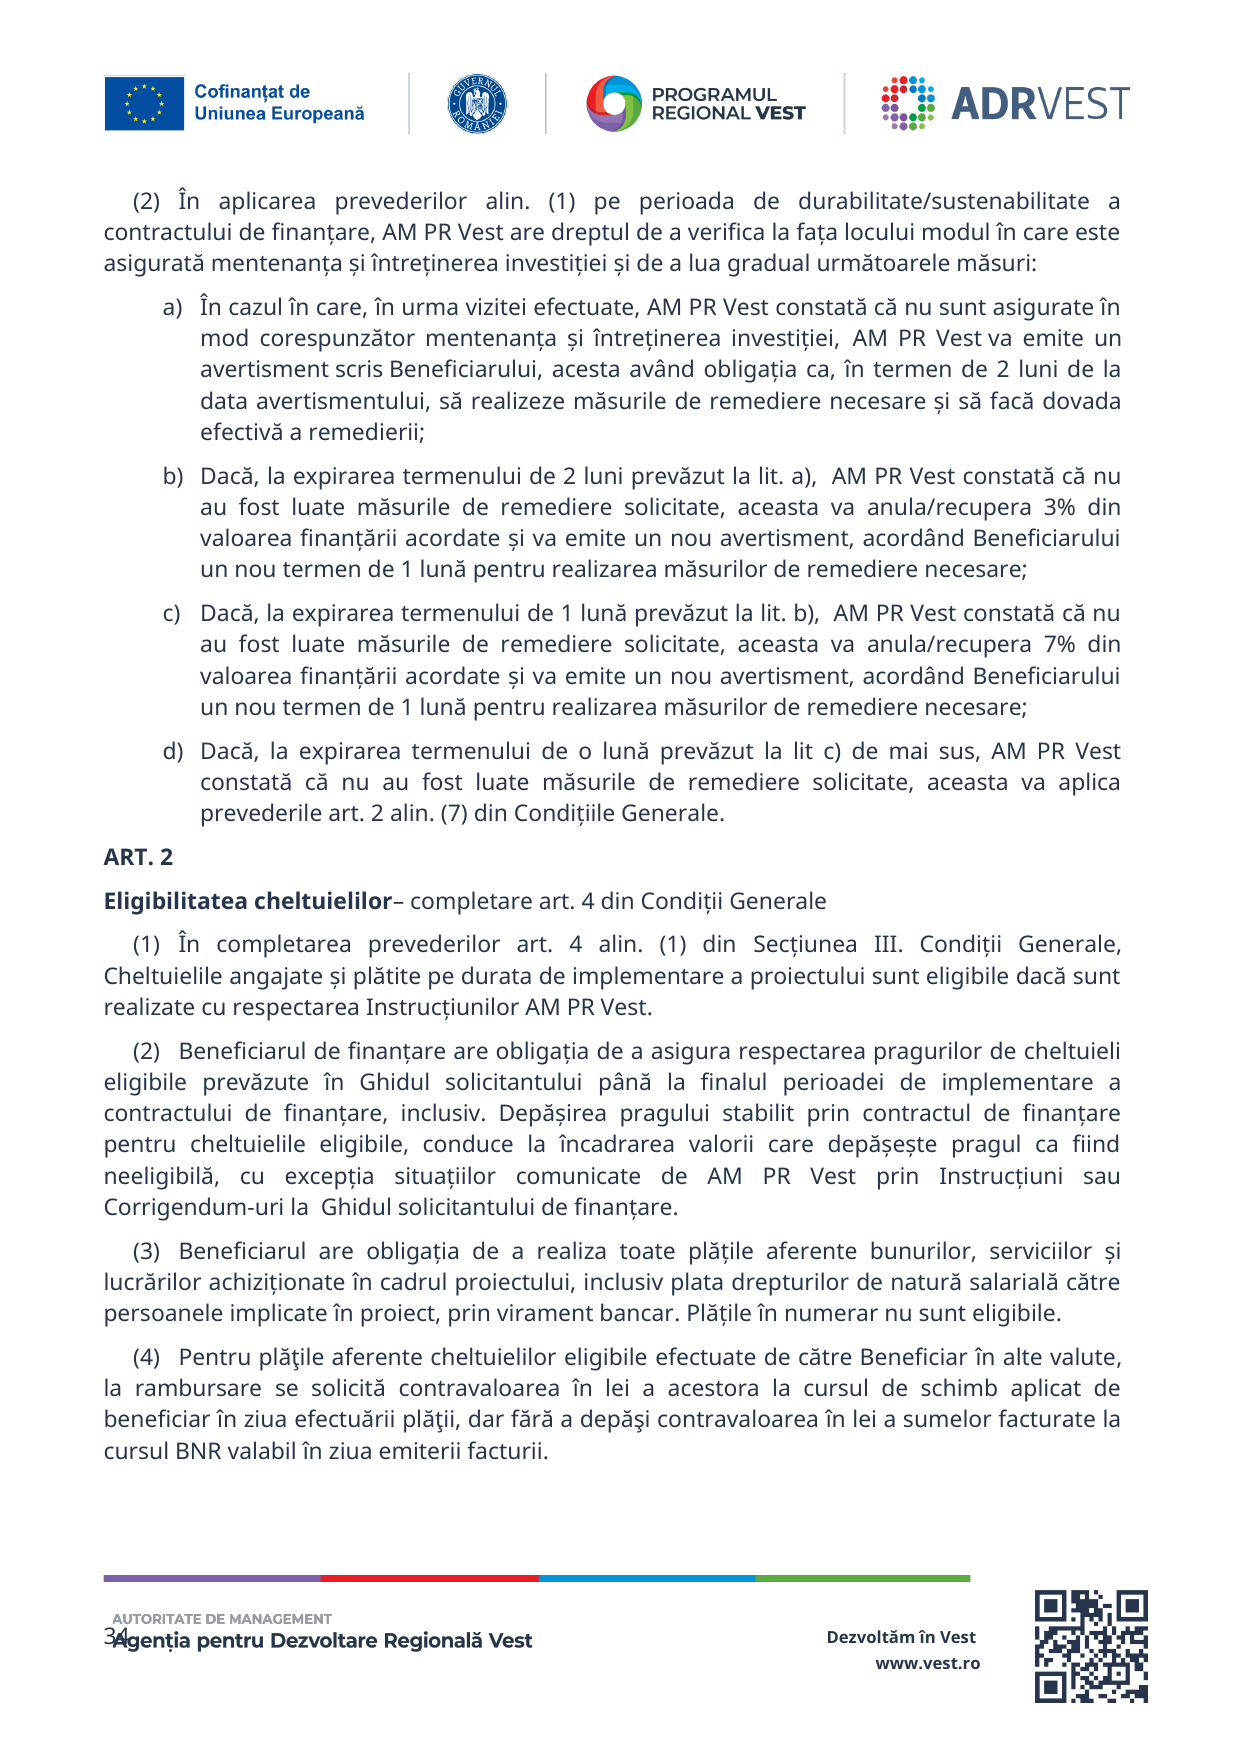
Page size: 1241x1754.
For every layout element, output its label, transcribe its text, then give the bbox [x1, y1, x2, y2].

list Dacă, la expirarea termenului de 2 luni prevăzut la lit. a), AM PR Vest constată că nu au fost luate măsurile de remediere solicitate, aceasta va anula/recupera 3% din valoarea finanțării acordate și va emite un nou avertisment, acordând Beneficiarului un nou termen de 1 lună pentru realizarea măsurilor de remediere necesare; [162, 459, 1122, 584]
list În aplicarea prevederilor alin. (1) pe perioada de durabilitate/sustenabilitate a contractului de finanțare, AM PR Vest are dreptul de a verifica la fața locului modul în care este asigurată mentenanța și întreținerea investiției și de a lua gradual următoarele măsuri: [103, 184, 1122, 278]
picture [1026, 1581, 1157, 1712]
list Beneficiarul de finanțare are obligația de a asigura respectarea pragurilor de cheltuieli eligibile prevăzute în Ghidul solicitantului până la finalul perioadei de implementare a contractului de finanțare, inclusiv. Depășirea pragului stabilit prin contractul de finanțare pentru cheltuielile eligibile, conduce la încadrarea valorii care depășește pragul ca fiind neeligibilă, cu excepția situațiilor comunicate de AM PR Vest prin Instrucțiuni sau Corrigendum-uri la Ghidul solicitantului de finanțare. [103, 1034, 1122, 1222]
text Eligibilitatea cheltuielilor– completare art. 4 din Condiții Generale [103, 884, 1122, 916]
list Pentru plăţile aferente cheltuielilor eligibile efectuate de către Beneficiar în alte valute, la rambursare se solicită contravaloarea în lei a acestora la cursul de schimb aplicat de beneficiar în ziua efectuării plăţii, dar fără a depăşi contravaloarea în lei a sumelor facturate la cursul BNR valabil în ziua emiterii facturii. [103, 1341, 1122, 1466]
list În completarea prevederilor art. 4 alin. (1) din Secțiunea III. Condiții Generale, Cheltuielile angajate şi plătite pe durata de implementare a proiectului sunt eligibile dacă sunt realizate cu respectarea Instrucțiunilor AM PR Vest. [103, 928, 1122, 1022]
list Dacă, la expirarea termenului de 1 lună prevăzut la lit. b), AM PR Vest constată că nu au fost luate măsurile de remediere solicitate, aceasta va anula/recupera 7% din valoarea finanțării acordate și va emite un nou avertisment, acordând Beneficiarului un nou termen de 1 lună pentru realizarea măsurilor de remediere necesare; [162, 597, 1122, 722]
list Dacă, la expirarea termenului de o lună prevăzut la lit c) de mai sus, AM PR Vest constată că nu au fost luate măsurile de remediere solicitate, aceasta va aplica prevederile art. 2 alin. (7) din Condițiile Generale. [162, 734, 1122, 828]
list În cazul în care, în urma vizitei efectuate, AM PR Vest constată că nu sunt asigurate în mod corespunzător mentenanța și întreținerea investiției, AM PR Vest va emite un avertisment scris Beneficiarului, acesta având obligația ca, în termen de 2 luni de la data avertismentului, să realizeze măsurile de remediere necesare și să facă dovada efectivă a remedierii; [162, 291, 1122, 447]
text ART. 2 [103, 841, 1122, 872]
list Beneficiarul are obligația de a realiza toate plățile aferente bunurilor, serviciilor și lucrărilor achiziționate în cadrul proiectului, inclusiv plata drepturilor de natură salarială către persoanele implicate în proiect, prin virament bancar. Plățile în numerar nu sunt eligibile. [103, 1234, 1122, 1328]
picture [103, 73, 1131, 134]
